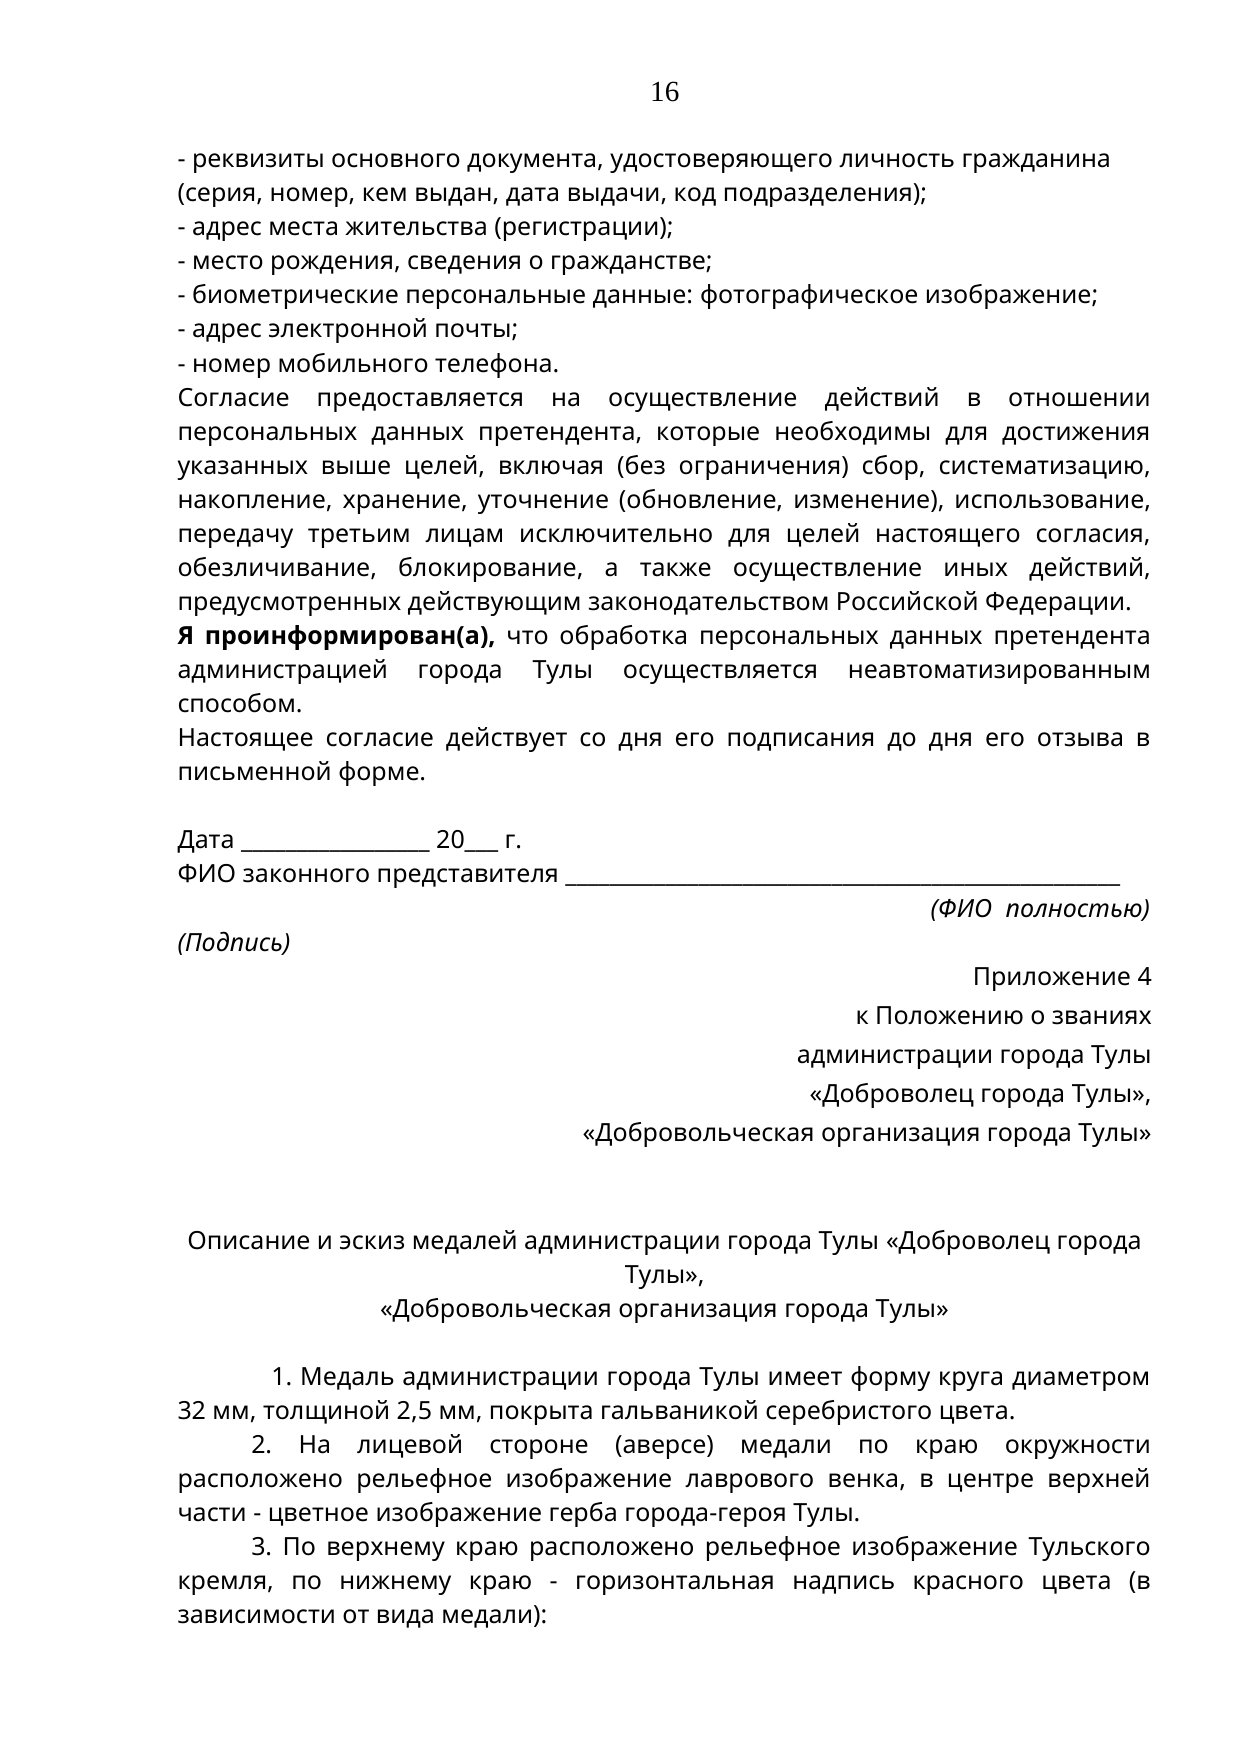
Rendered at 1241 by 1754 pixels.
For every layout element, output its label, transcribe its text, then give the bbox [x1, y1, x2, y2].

text - номер мобильного телефона. [177, 345, 1152, 379]
text - реквизиты основного документа, удостоверяющего личность гражданина (серия, номер, кем выдан, дата выдачи, код подразделения); [177, 141, 1152, 209]
text 3. По верхнему краю расположено рельефное изображение Тульского кремля, по нижнему краю - горизонтальная надпись красного цвета (в зависимости от вида медали): [177, 1529, 1152, 1631]
text - адрес электронной почты; [177, 311, 1152, 345]
text администрации города Тулы [177, 1037, 1152, 1071]
text Настоящее согласие действует со дня его подписания до дня его отзыва в письменной форме. [177, 720, 1152, 788]
text Согласие предоставляется на осуществление действий в отношении персональных данных претендента, которые необходимы для достижения указанных выше целей, включая (без ограничения) сбор, систематизацию, накопление, хранение, уточнение (обновление, изменение), использование, передачу третьим лицам исключительно для целей настоящего согласия, обезличивание, блокирование, а также осуществление иных действий, предусмотренных действующим законодательством Российской Федерации. [177, 379, 1152, 618]
text «Добровольческая организация города Тулы» [177, 1115, 1152, 1149]
text Приложение 4 к Положению о званиях [177, 958, 1152, 1032]
text - место рождения, сведения о гражданстве; [177, 243, 1152, 277]
text «Доброволец города Тулы», [177, 1076, 1152, 1110]
text ФИО законного представителя __________________________________________________ [177, 856, 1152, 890]
text (ФИО полностью) (Подпись) [177, 890, 1152, 958]
text Дата _________________ 20___ г. [177, 822, 1152, 856]
text 2. На лицевой стороне (аверсе) медали по краю окружности расположено рельефное изображение лаврового венка, в центре верхней части - цветное изображение герба города-героя Тулы. [177, 1427, 1152, 1529]
text 1. Медаль администрации города Тулы имеет форму круга диаметром 32 мм, толщиной 2,5 мм, покрыта гальваникой серебристого цвета. [177, 1324, 1152, 1427]
text Я проинформирован(а), что обработка персональных данных претендента администрацией города Тулы осуществляется неавтоматизированным способом. [177, 618, 1152, 720]
text - адрес места жительства (регистрации); [177, 209, 1152, 243]
text Описание и эскиз медалей администрации города Тулы «Доброволец города Тулы», [177, 1154, 1152, 1290]
text - биометрические персональные данные: фотографическое изображение; [177, 277, 1152, 311]
text «Добровольческая организация города Тулы» [177, 1290, 1152, 1324]
